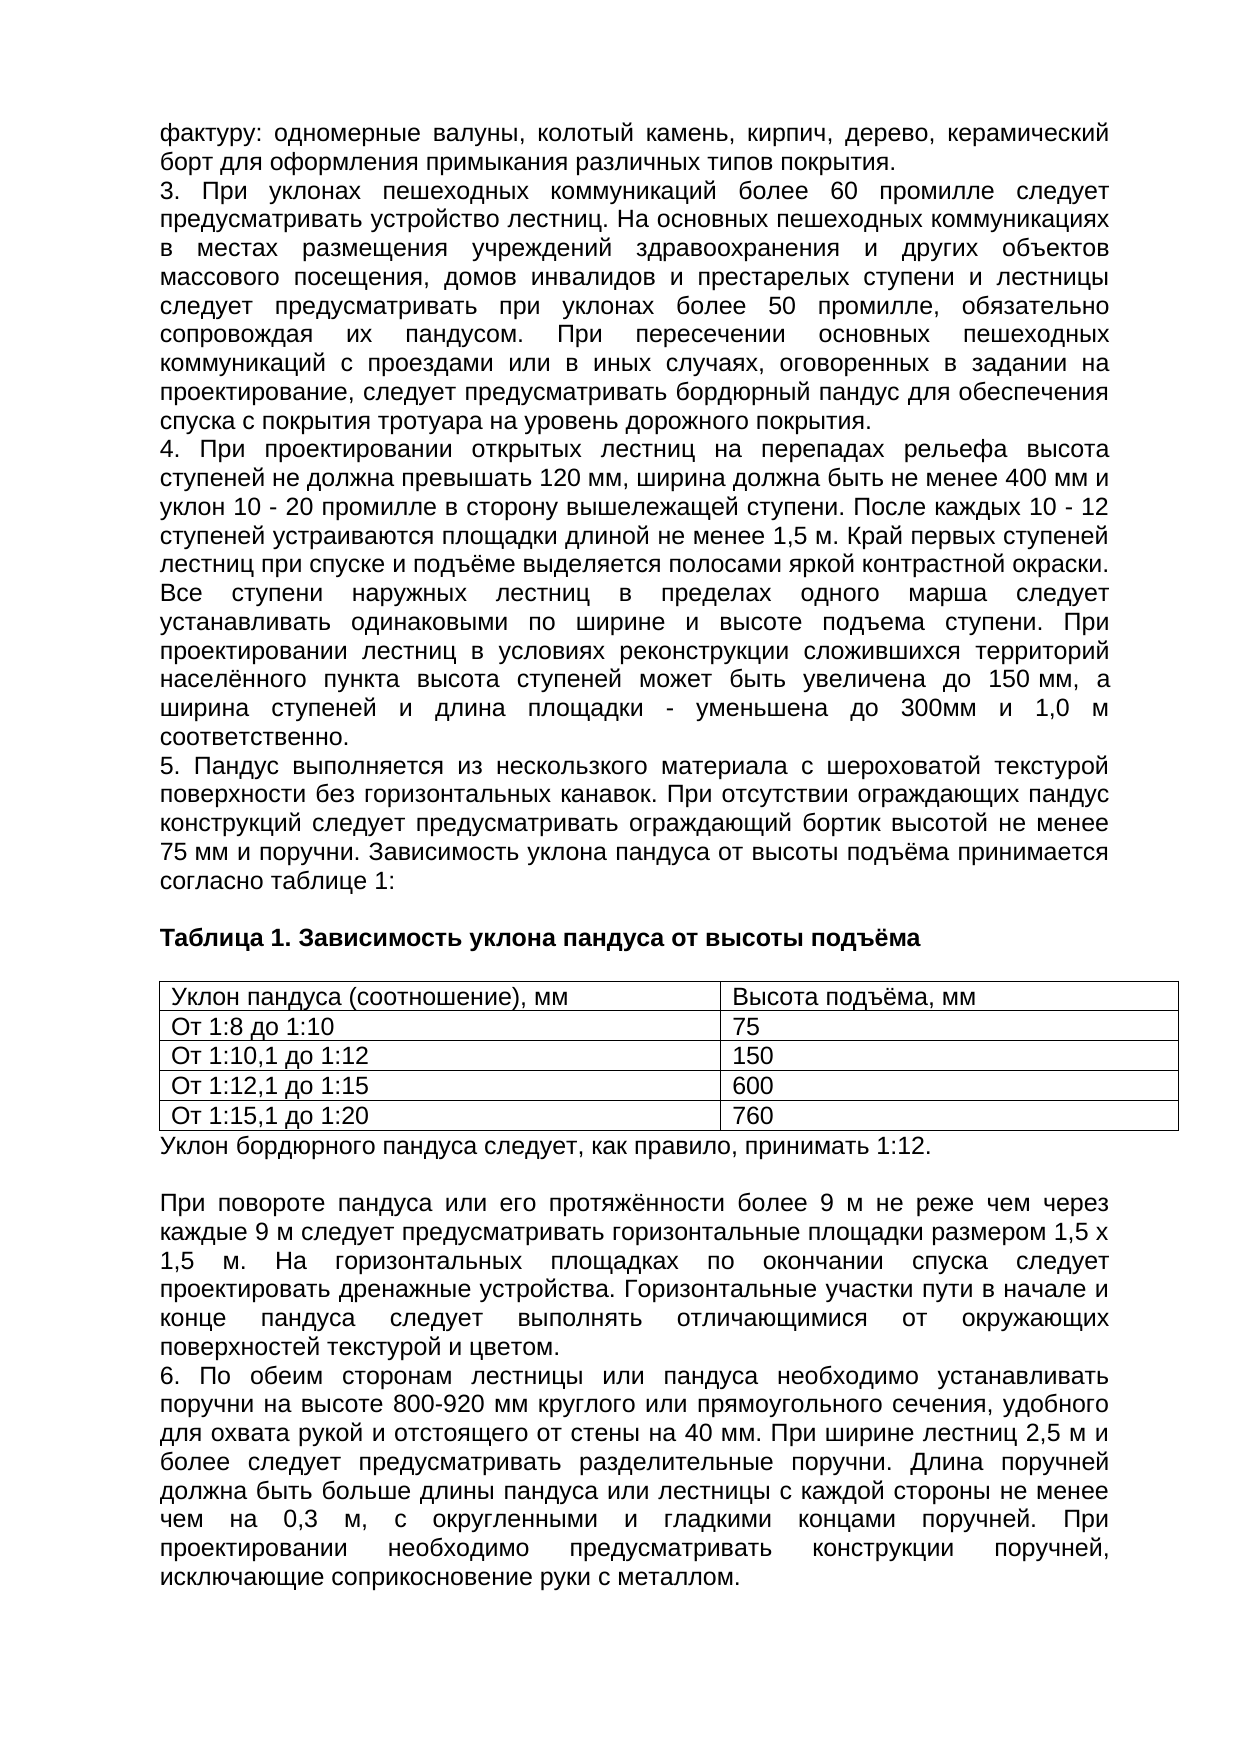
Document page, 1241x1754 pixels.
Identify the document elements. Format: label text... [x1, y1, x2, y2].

text 5. Пандус выполняется из нескользкого материала с шероховатой текстурой поверхности без горизонтальных канавок. При отсутствии ограждающих пандус конструкций следует предусматривать ограждающий бортик высотой не менее и поручни. Зависимость уклона пандуса от высоты подъёма принимается согласно таблице 1: [159, 751, 1110, 894]
table_cell От 1:8 до 1:10 [160, 1011, 720, 1040]
table_cell 150 [721, 1041, 1178, 1070]
table_cell От 1:12,1 до 1:15 [160, 1071, 720, 1100]
text 6. По обеим сторонам лестницы или пандуса необходимо устанавливать поручни на высоте 800-920 мм круглого или прямоугольного сечения, удобного для охвата рукой и отстоящего от стены на 40 мм. При ширине лестниц 2,5 м и более следует предусматривать разделительные поручни. Длина поручней должна быть больше длины пандуса или лестницы с каждой стороны не менее чем на 0,3 м, с округленными и гладкими концами поручней. При проектировании необходимо предусматривать конструкции поручней, исключающие соприкосновение руки с металлом. [159, 1361, 1110, 1591]
text Уклон бордюрного пандуса следует, как правило, принимать 1:12. [159, 1131, 1110, 1159]
table_cell 760 [721, 1101, 1178, 1129]
table_cell 75 [721, 1011, 1178, 1040]
table_header Высота подъёма, мм [721, 982, 1178, 1010]
table_cell 600 [721, 1071, 1178, 1100]
table_cell От 1:15,1 до 1:20 [160, 1101, 720, 1129]
text 3. При уклонах пешеходных коммуникаций более 60 промилле следует предусматривать устройство лестниц. На основных пешеходных коммуникациях в местах размещения учреждений здравоохранения и других объектов массового посещения, домов инвалидов и престарелых ступени и лестницы следует предусматривать при уклонах более 50 промилле, обязательно сопровождая их пандусом. При пересечении основных пешеходных коммуникаций с проездами или в иных случаях, оговоренных в задании на проектирование, следует предусматривать бордюрный пандус для обеспечения спуска с покрытия тротуара на уровень дорожного покрытия. [159, 176, 1110, 434]
table_header Уклон пандуса (соотношение), мм [160, 982, 720, 1010]
table_cell От 1:10,1 до 1:12 [160, 1041, 720, 1070]
text При повороте пандуса или его протяжённости более 9 м не реже чем через каждые 9 м следует предусматривать горизонтальные площадки размером 1,5 x 1,5 м. На горизонтальных площадках по окончании спуска следует проектировать дренажные устройства. Горизонтальные участки пути в начале и конце пандуса следует выполнять отличающимися от окружающих поверхностей текстурой и цветом. [159, 1188, 1110, 1361]
text 4. При проектировании открытых лестниц на перепадах рельефа высота ступеней не должна превышать 120 мм, ширина должна быть не менее 400 мм и уклон 10 - 20 промилле в сторону вышележащей ступени. После каждых 10 - 12 ступеней устраиваются площадки длиной не менее 1,5 м. Край первых ступеней лестниц при спуске и подъёме выделяется полосами яркой контрастной окраски. Все ступени наружных лестниц в пределах одного марша следует устанавливать одинаковыми по ширине и высоте подъема ступени. При проектировании лестниц в условиях реконструкции сложившихся территорий населённого пункта высота ступеней может быть увеличена до , а ширина ступеней и длина площадки - уменьшена до 300мм и 1,0 м соответственно. [159, 434, 1110, 751]
subtitle Таблица 1. Зависимость уклона пандуса от высоты подъёма [159, 923, 1110, 952]
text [159, 118, 1110, 176]
